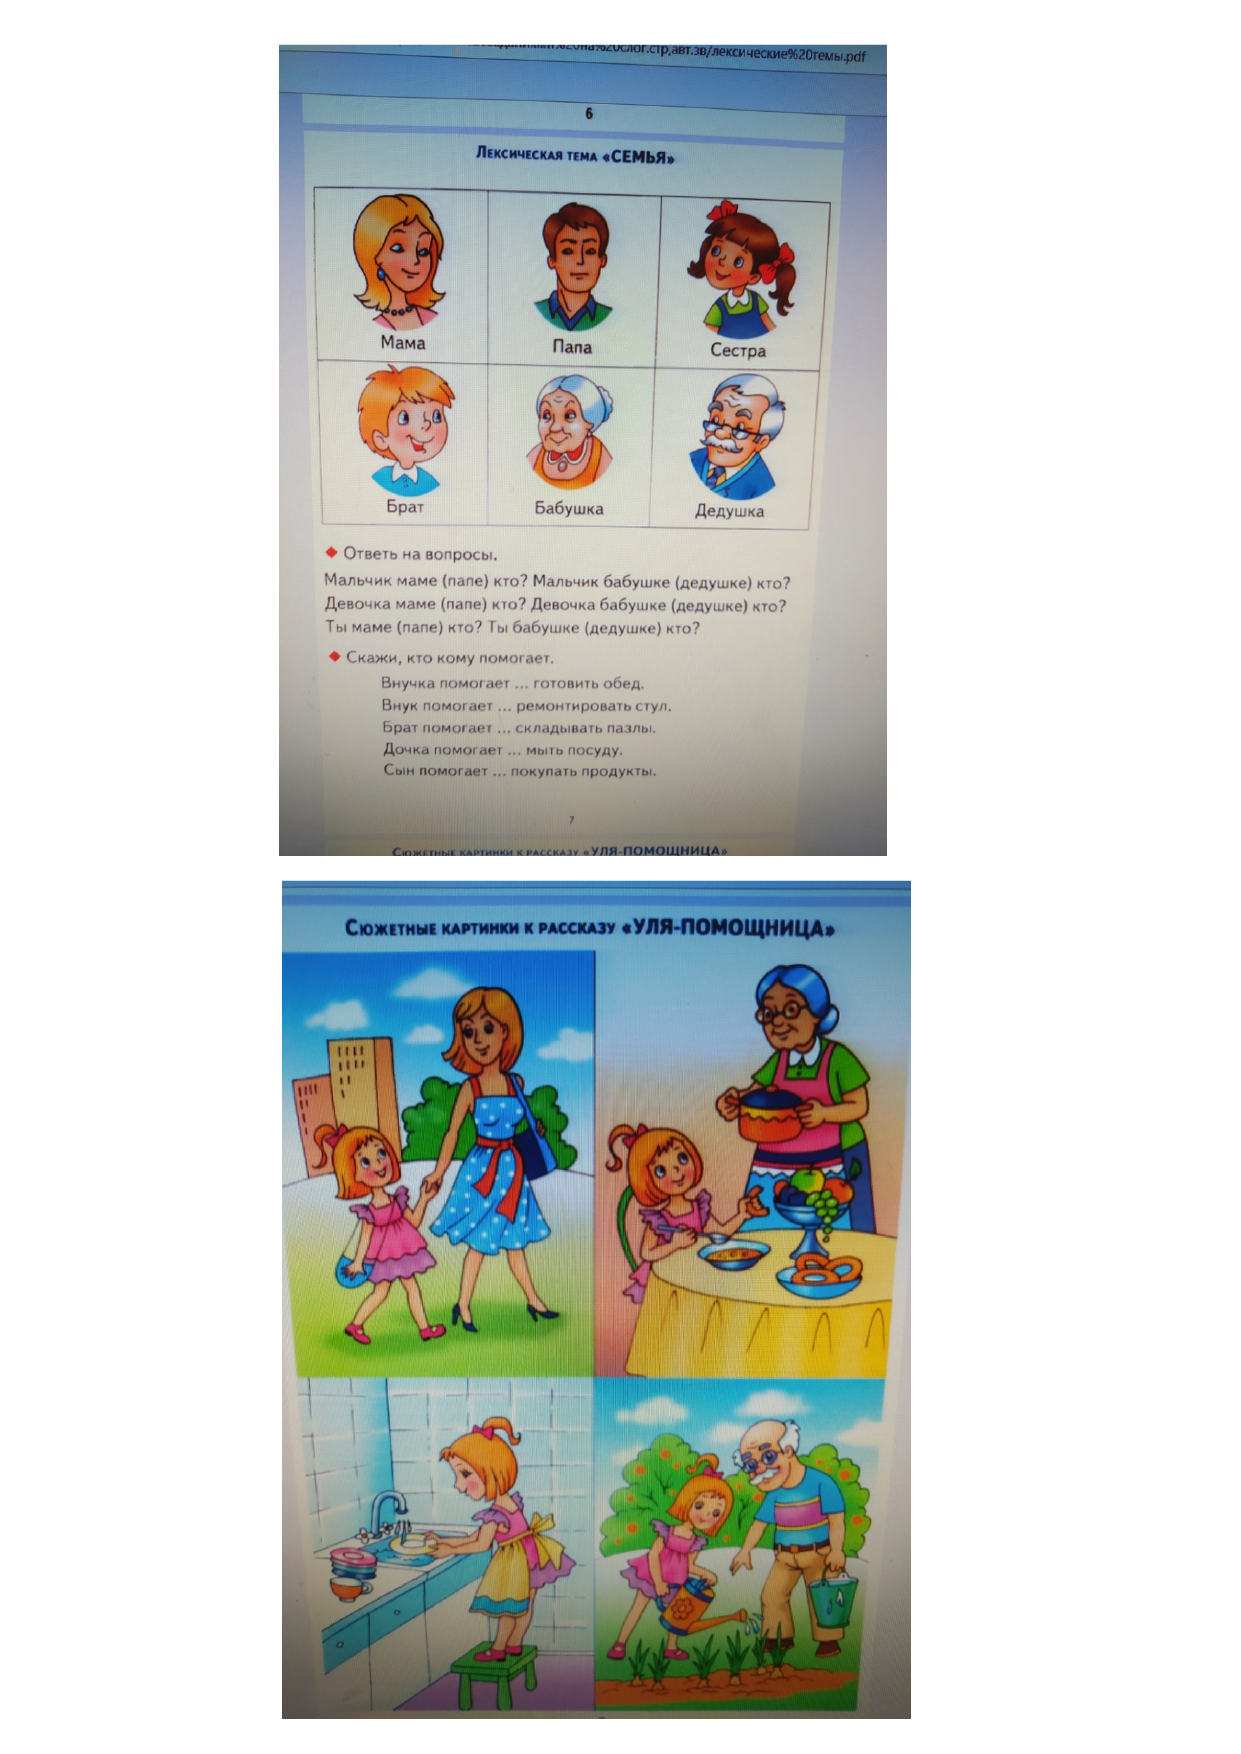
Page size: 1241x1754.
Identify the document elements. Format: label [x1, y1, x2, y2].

picture [282, 882, 911, 1718]
picture [279, 46, 887, 855]
